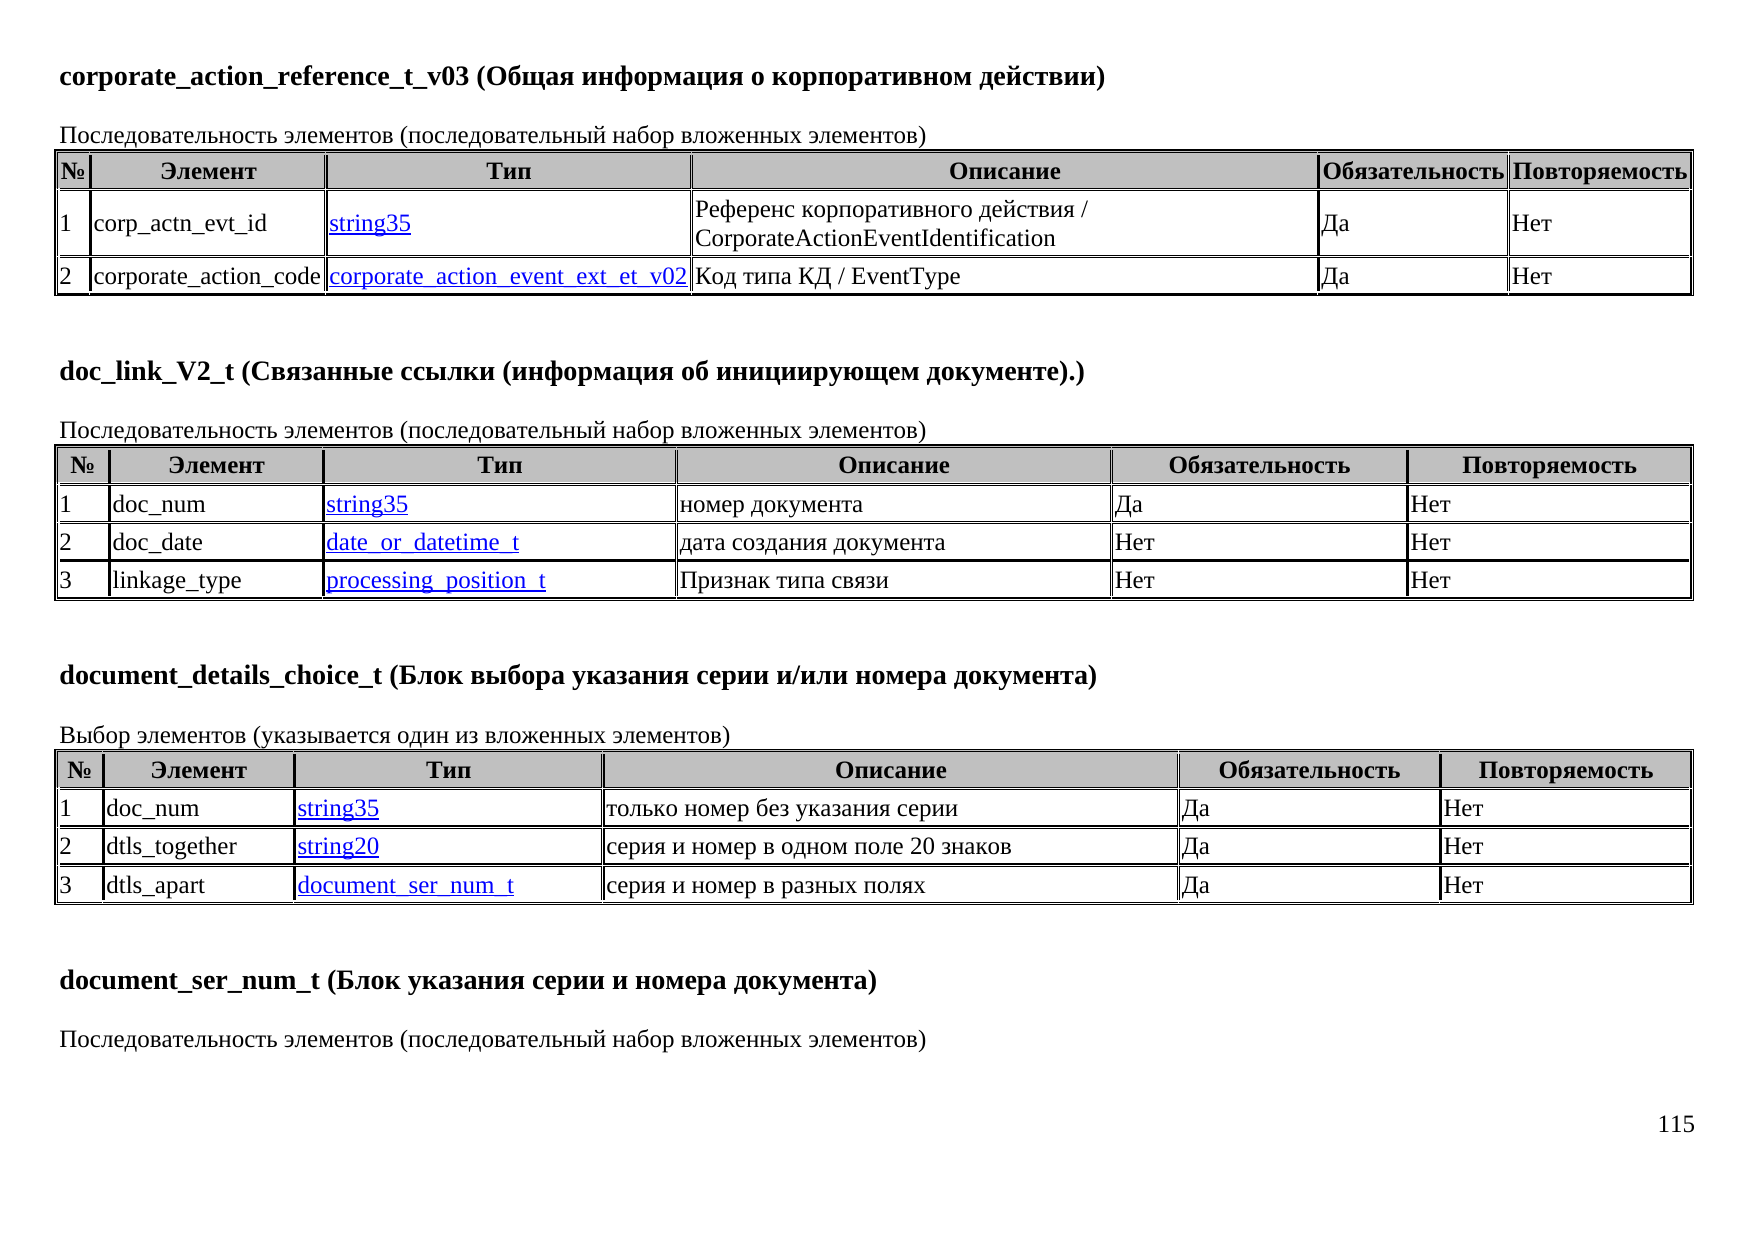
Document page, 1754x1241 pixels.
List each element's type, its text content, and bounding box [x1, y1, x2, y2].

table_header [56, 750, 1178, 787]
subtitle corporate_action_reference_t_v03 (Общая информация о корпоративном действии) [59, 59, 1695, 91]
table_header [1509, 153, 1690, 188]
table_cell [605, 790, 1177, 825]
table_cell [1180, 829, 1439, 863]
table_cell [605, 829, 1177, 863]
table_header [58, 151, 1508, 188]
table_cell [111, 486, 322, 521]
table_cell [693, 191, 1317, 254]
subtitle doc_link_V2_t (Связанные ссылки (информация об инициирующем документе).) [59, 354, 1695, 386]
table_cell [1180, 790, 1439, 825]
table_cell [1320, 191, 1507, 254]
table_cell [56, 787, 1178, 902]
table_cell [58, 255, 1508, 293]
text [59, 1024, 1695, 1053]
text Последовательность элементов (последовательный набор вложенных элементов) [59, 121, 1695, 149]
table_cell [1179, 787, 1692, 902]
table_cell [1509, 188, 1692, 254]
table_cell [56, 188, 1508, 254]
text Выбор элементов (указывается один из вложенных элементов) [59, 720, 1695, 749]
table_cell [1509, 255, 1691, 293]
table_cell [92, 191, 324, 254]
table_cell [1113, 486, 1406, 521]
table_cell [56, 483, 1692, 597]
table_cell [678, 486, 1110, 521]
subtitle document_details_choice_t (Блок выбора указания серии и/или номера документа) [59, 658, 1695, 691]
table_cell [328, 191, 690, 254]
text Последовательность элементов (последовательный набор вложенных элементов) [59, 416, 1695, 444]
subtitle document_ser_num_t (Блок указания серии и номера документа) [59, 963, 1695, 995]
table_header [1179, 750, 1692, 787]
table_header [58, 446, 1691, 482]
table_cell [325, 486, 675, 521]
